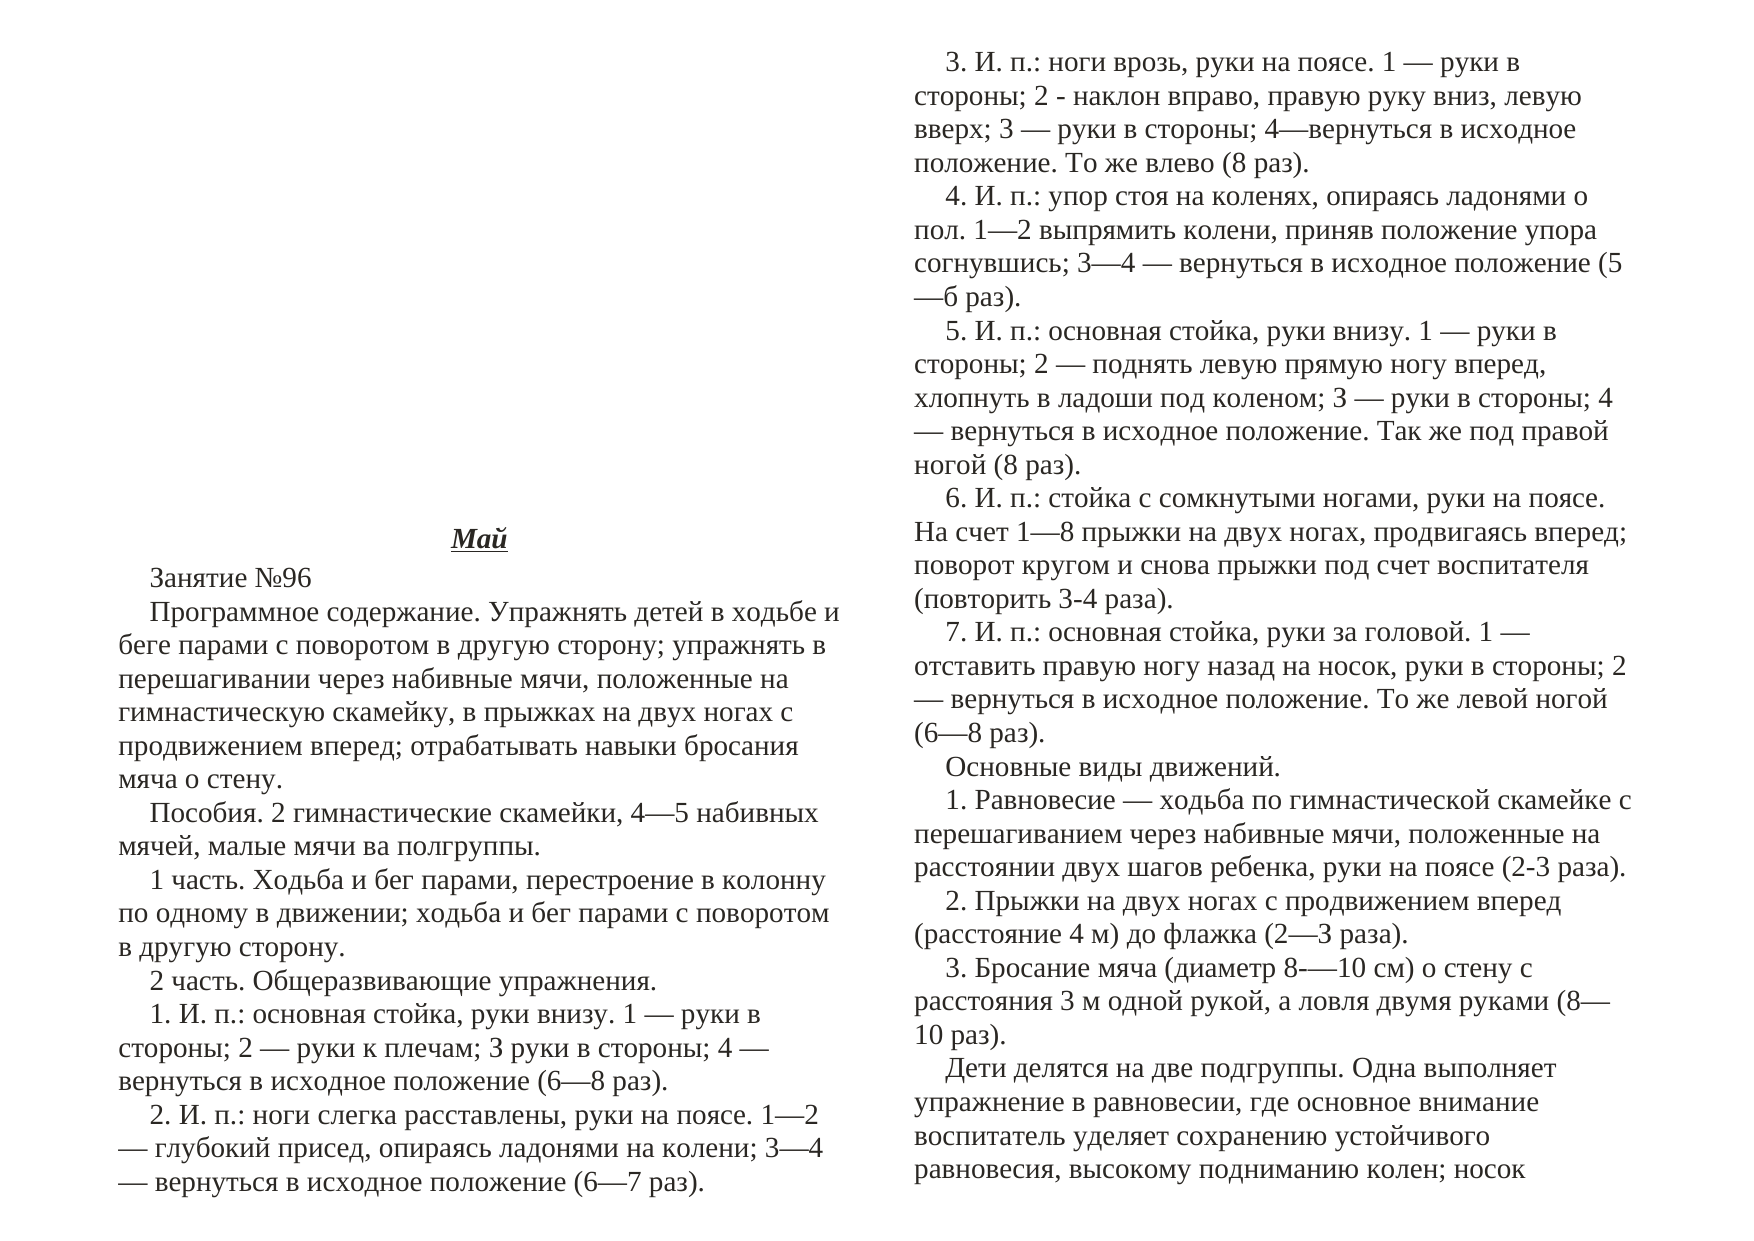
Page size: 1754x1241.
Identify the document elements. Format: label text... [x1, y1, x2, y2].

text 2 часть. Общеразвивающие упражнения. [118, 963, 840, 996]
text 6. И. п.: стойка с сомкнутыми ногами, руки на поясе. На счет 1—8 прыжки на двух ногах, продвигаясь вперед; поворот кругом и снова прыжки под счет воспитателя (повторить 3-4 раза). [914, 480, 1636, 614]
text 2. И. п.: ноги слегка расставлены, руки на поясе. 1—2 — глубокий присед, опираясь ладонями на колени; 3—4 — вернуться в исходное положение (6—7 раз). [118, 1097, 840, 1197]
text Основные виды движений. [914, 749, 1636, 782]
text 2. Прыжки на двух ногах с продвижением вперед (расстояние 4 м) до флажка (2—З раза). [914, 883, 1636, 950]
text Программное содержание. Упражнять детей в ходьбе и беге парами с поворотом в другую сторону; упражнять в перешагивании через набивные мячи, положенные на гимнастическую скамейку, в прыжках на двух ногах с продвижением вперед; отрабатывать навыки бросания мяча о стену. [118, 594, 840, 795]
text 1. И. п.: основная стойка, руки внизу. 1 — руки в стороны; 2 — руки к плечам; З руки в стороны; 4 — вернуться в исходное положение (6—8 раз). [118, 996, 840, 1097]
text 5. И. п.: основная стойка, руки внизу. 1 — руки в стороны; 2 — поднять левую прямую ногу вперед, хлопнуть в ладоши под коленом; З — руки в стороны; 4 — вернуться в исходное положение. Так же под правой ногой (8 раз). [914, 313, 1636, 480]
text Пособия. 2 гимнастические скамейки, 4—5 набивных мячей, малые мячи ва полгруппы. [118, 795, 840, 862]
text 1. Равновесие — ходьба по гимнастической скамейке с перешагиванием через набивные мячи, положенные на расстоянии двух шагов ребенка, руки на поясе (2-3 раза). [914, 782, 1636, 883]
text Занятие №96 [118, 560, 840, 594]
subtitle Май [118, 522, 840, 555]
text 3. И. п.: ноги врозь, руки на поясе. 1 — руки в стороны; 2 - наклон вправо, правую руку вниз, левую вверх; 3 — руки в стороны; 4—вернуться в исходное положение. То же влево (8 раз). [914, 44, 1636, 178]
text 7. И. п.: основная стойка, руки за головой. 1 — отставить правую ногу назад на носок, руки в стороны; 2 — вернуться в исходное положение. То же левой ногой (6—8 раз). [914, 614, 1636, 749]
text 1 часть. Ходьба и бег парами, перестроение в колонну по одному в движении; ходьба и бег парами с поворотом в другую сторону. [118, 862, 840, 963]
text 4. И. п.: упор стоя на коленях, опираясь ладонями о пол. 1—2 выпрямить колени, приняв положение упора согнувшись; 3—4 — вернуться в исходное положение (5—б раз). [914, 178, 1636, 313]
text 3. Бросание мяча (диаметр 8-—10 см) о стену с расстояния 3 м одной рукой, а ловля двумя руками (8—10 раз). [914, 950, 1636, 1051]
